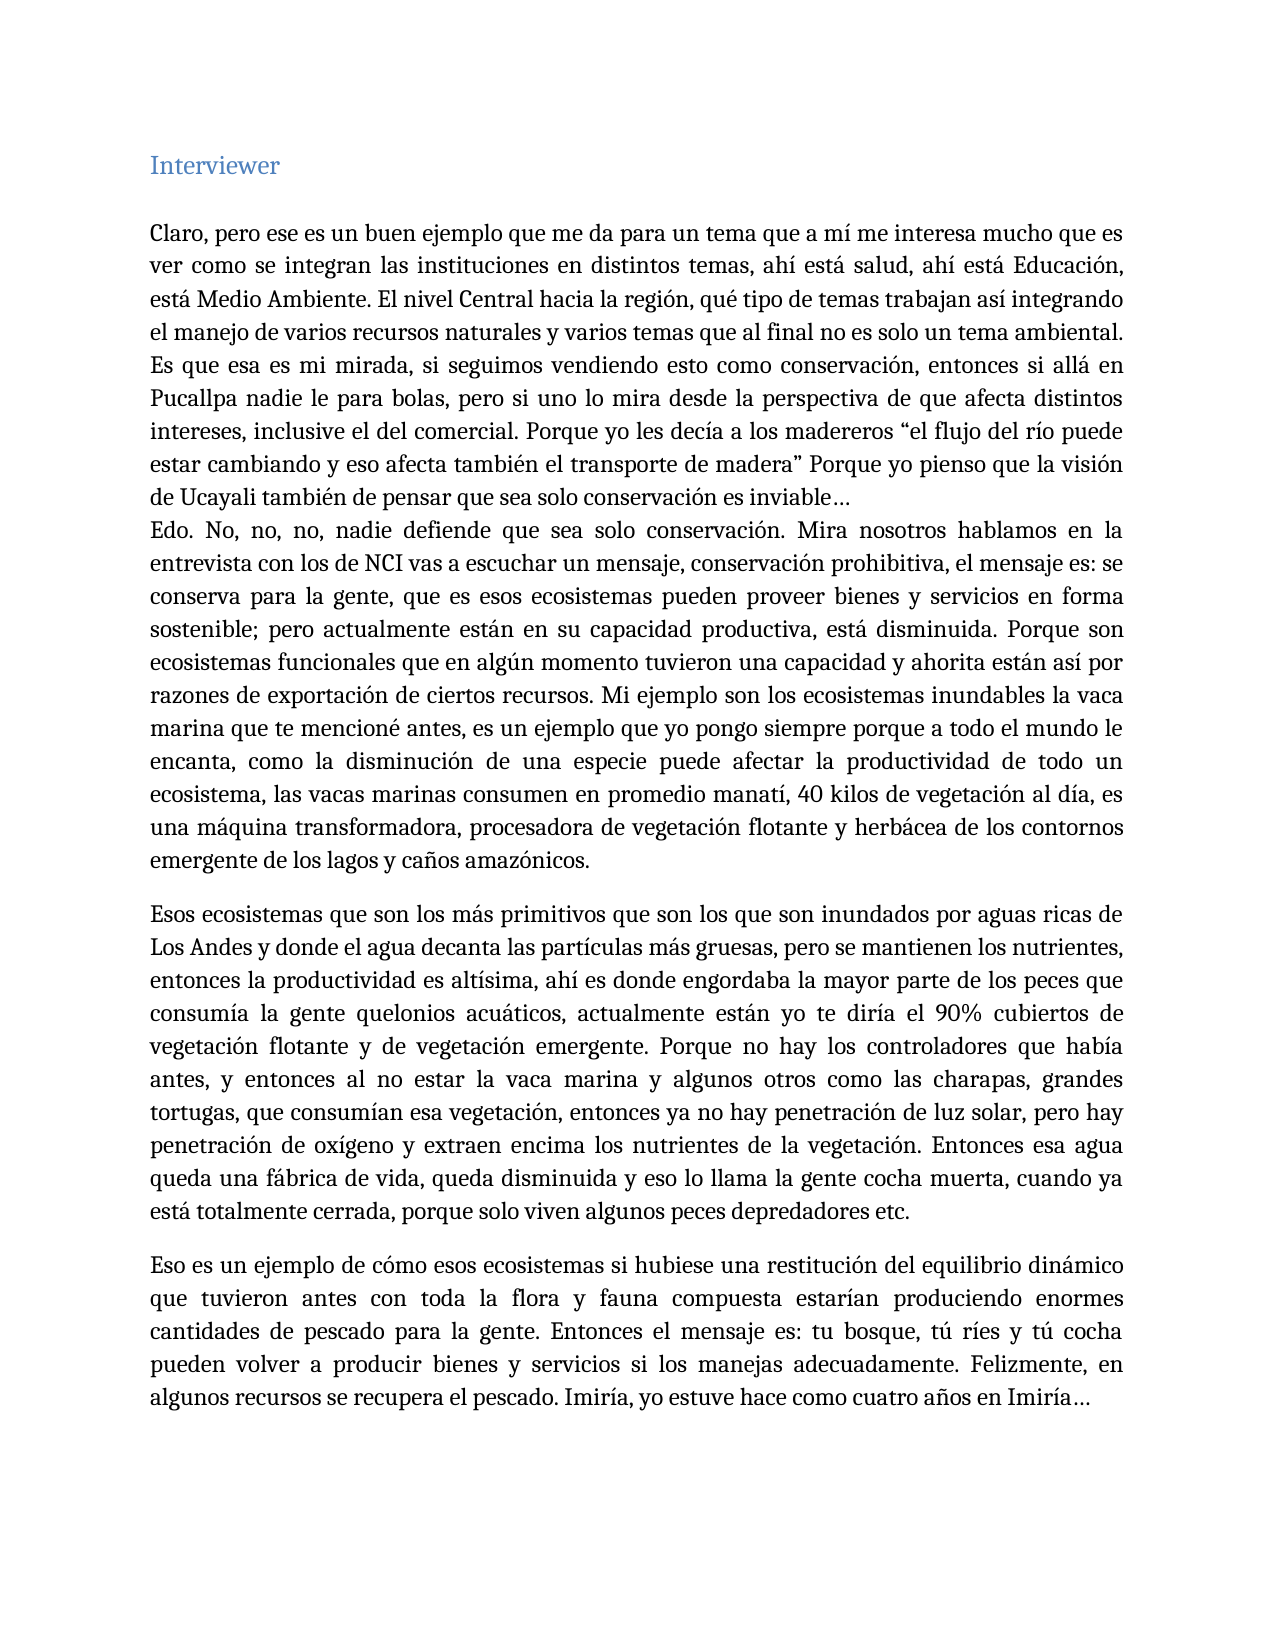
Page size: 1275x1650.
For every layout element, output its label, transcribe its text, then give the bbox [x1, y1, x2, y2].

text Esos ecosistemas que son los más primitivos que son los que son inundados por aguas ricas de Los Andes y donde el agua decanta las partículas más gruesas, pero se mantienen los nutrientes, entonces la productividad es altísima, ahí es donde engordaba la mayor parte de los peces que consumía la gente quelonios acuáticos, actualmente están yo te diría el 90% cubiertos de vegetación flotante y de vegetación emergente. Porque no hay los controladores que había antes, y entonces al no estar la vaca marina y algunos otros como las charapas, grandes tortugas, que consumían esa vegetación, entonces ya no hay penetración de luz solar, pero hay penetración de oxígeno y extraen encima los nutrientes de la vegetación. Entonces esa agua queda una fábrica de vida, queda disminuida y eso lo llama la gente cocha muerta, cuando ya está totalmente cerrada, porque solo viven algunos peces depredadores etc. [150, 900, 1125, 1226]
text Eso es un ejemplo de cómo esos ecosistemas si hubiese una restitución del equilibrio dinámico que tuvieron antes con toda la flora y fauna compuesta estarían produciendo enormes cantidades de pescado para la gente. Entonces el mensaje es: tu bosque, tú ríes y tú cocha pueden volver a producir bienes y servicios si los manejas adecuadamente. Felizmente, en algunos recursos se recupera el pescado. Imiría, yo estuve hace como cuatro años en Imiría… [150, 1251, 1125, 1412]
subtitle Interviewer Claro, pero ese es un buen ejemplo que me da para un tema que a mí me interesa mucho que es ver como se integran las instituciones en distintos temas, ahí está salud, ahí está Educación, está Medio Ambiente. El nivel Central hacia la región, qué tipo de temas trabajan así integrando el manejo de varios recursos naturales y varios temas que al final no es solo un tema ambiental. Es que esa es mi mirada, si seguimos vendiendo esto como conservación, entonces si allá en Pucallpa nadie le para bolas, pero si uno lo mira desde la perspectiva de que afecta distintos intereses, inclusive el del comercial. Porque yo les decía a los madereros “el flujo del río puede estar cambiando y eso afecta también el transporte de madera” Porque yo pienso que la visión de Ucayali también de pensar que sea solo conservación es inviable… [150, 150, 1125, 511]
text Edo. No, no, no, nadie defiende que sea solo conservación. Mira nosotros hablamos en la entrevista con los de NCI vas a escuchar un mensaje, conservación prohibitiva, el mensaje es: se conserva para la gente, que es esos ecosistemas pueden proveer bienes y servicios en forma sostenible; pero actualmente están en su capacidad productiva, está disminuida. Porque son ecosistemas funcionales que en algún momento tuvieron una capacidad y ahorita están así por razones de exportación de ciertos recursos. Mi ejemplo son los ecosistemas inundables la vaca marina que te mencioné antes, es un ejemplo que yo pongo siempre porque a todo el mundo le encanta, como la disminución de una especie puede afectar la productividad de todo un ecosistema, las vacas marinas consumen en promedio manatí, 40 kilos de vegetación al día, es una máquina transformadora, procesadora de vegetación flotante y herbácea de los contornos emergente de los lagos y caños amazónicos. [150, 516, 1125, 874]
